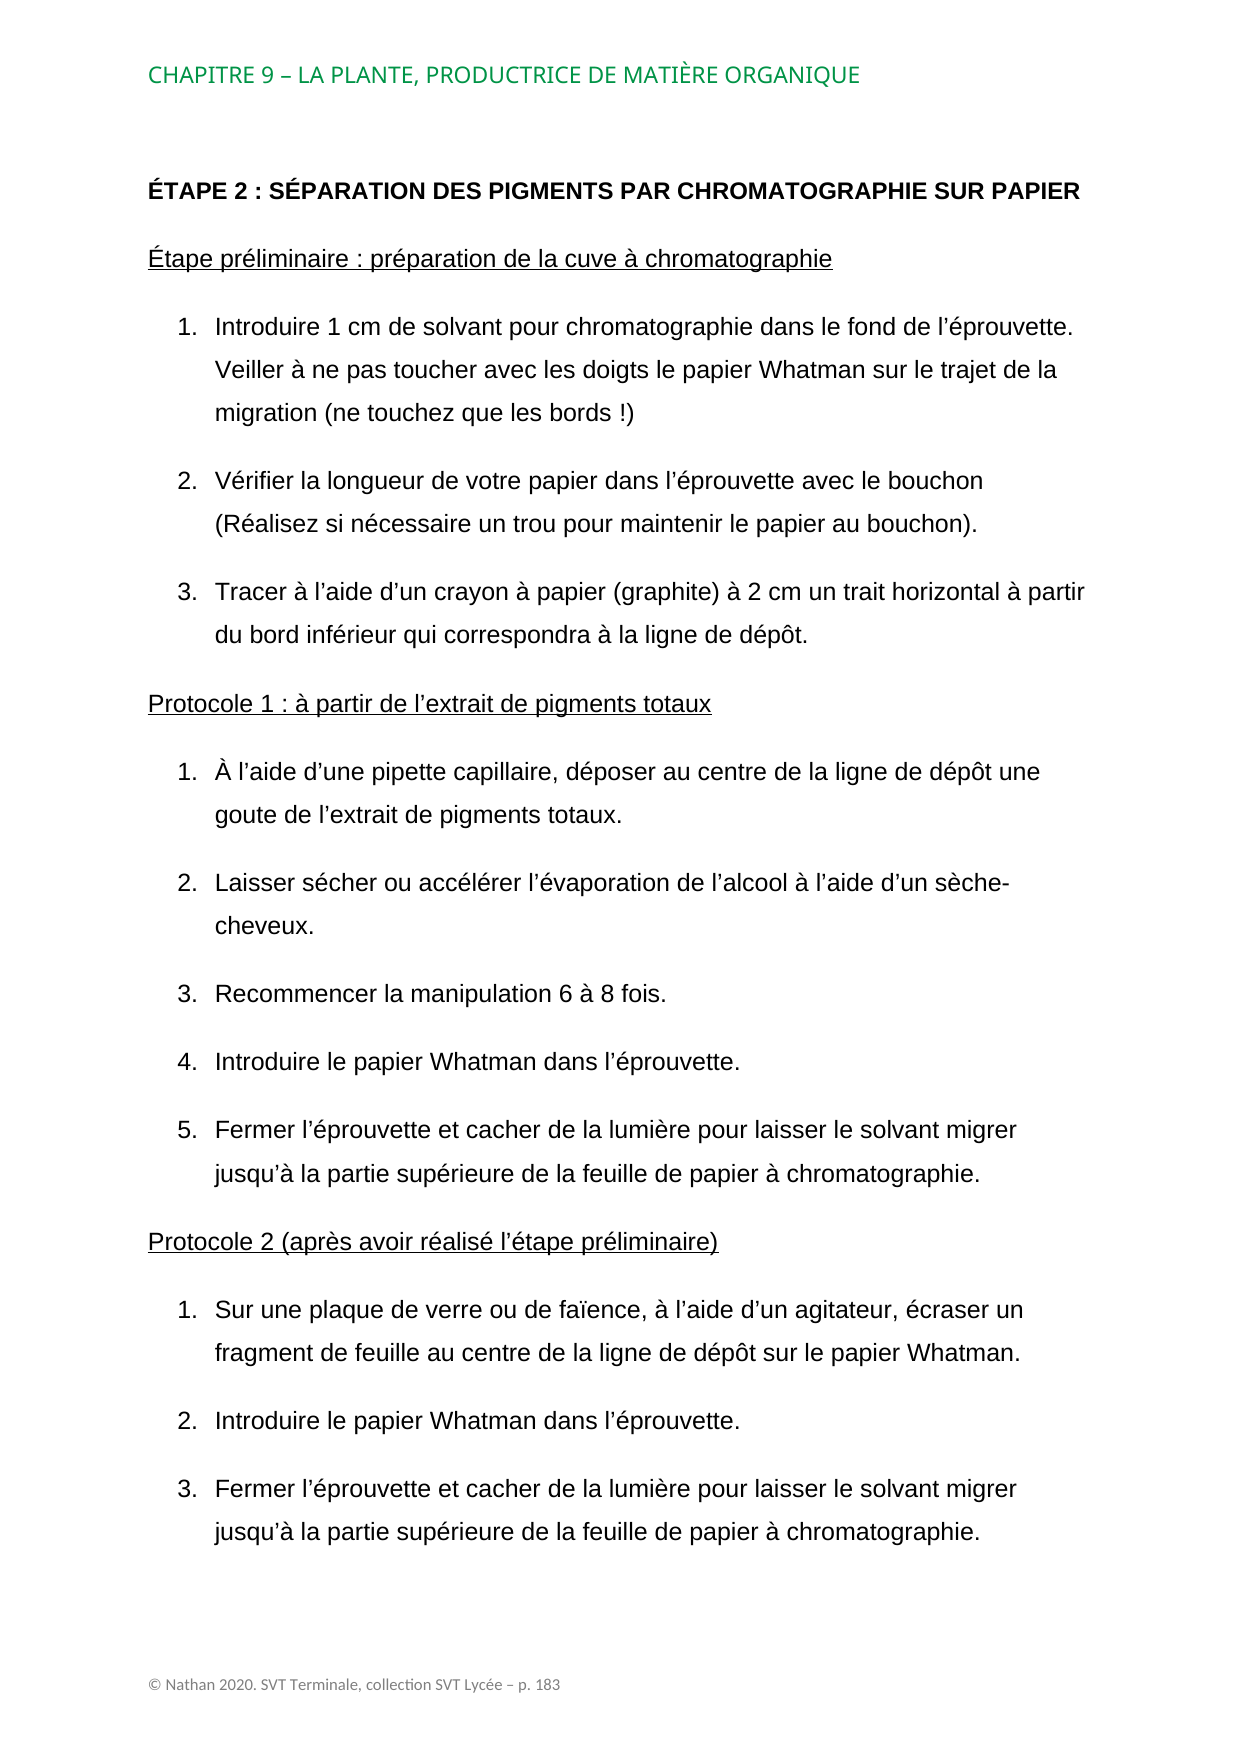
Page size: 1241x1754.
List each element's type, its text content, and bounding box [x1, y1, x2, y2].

list Introduire 1 cm de solvant pour chromatographie dans le fond de l’éprouvette. Veiller à ne pas toucher avec les doigts le papier Whatman sur le trajet de la migration (ne touchez que les bords !) [177, 312, 1093, 427]
list Introduire le papier Whatman dans l’éprouvette. [177, 1406, 1093, 1435]
list Tracer à l’aide d’un crayon à papier (graphite) à 2 cm un trait horizontal à partir du bord inférieur qui correspondra à la ligne de dépôt. [177, 577, 1093, 649]
list Protocole 2 (après avoir réalisé l’étape préliminaire) [148, 1227, 1093, 1256]
list Étape 2 : Séparation des pigments par chromatographie sur papier [148, 177, 1093, 205]
list Sur une plaque de verre ou de faïence, à l’aide d’un agitateur, écraser un fragment de feuille au centre de la ligne de dépôt sur le papier Whatman. [177, 1295, 1093, 1367]
list Vérifier la longueur de votre papier dans l’éprouvette avec le bouchon (Réalisez si nécessaire un trou pour maintenir le papier au bouchon). [177, 466, 1093, 538]
list À l’aide d’une pipette capillaire, déposer au centre de la ligne de dépôt une goute de l’extrait de pigments totaux. [177, 757, 1093, 829]
list Fermer l’éprouvette et cacher de la lumière pour laisser le solvant migrer jusqu’à la partie supérieure de la feuille de papier à chromatographie. [177, 1474, 1093, 1546]
list Protocole 1 : à partir de l’extrait de pigments totaux [148, 689, 1093, 717]
list Étape préliminaire : préparation de la cuve à chromatographie [148, 244, 1093, 272]
list Introduire le papier Whatman dans l’éprouvette. [177, 1047, 1093, 1076]
list Recommencer la manipulation 6 à 8 fois. [177, 979, 1093, 1008]
list Laisser sécher ou accélérer l’évaporation de l’alcool à l’aide d’un sèche-cheveux. [177, 868, 1093, 940]
list Fermer l’éprouvette et cacher de la lumière pour laisser le solvant migrer jusqu’à la partie supérieure de la feuille de papier à chromatographie. [177, 1116, 1093, 1187]
